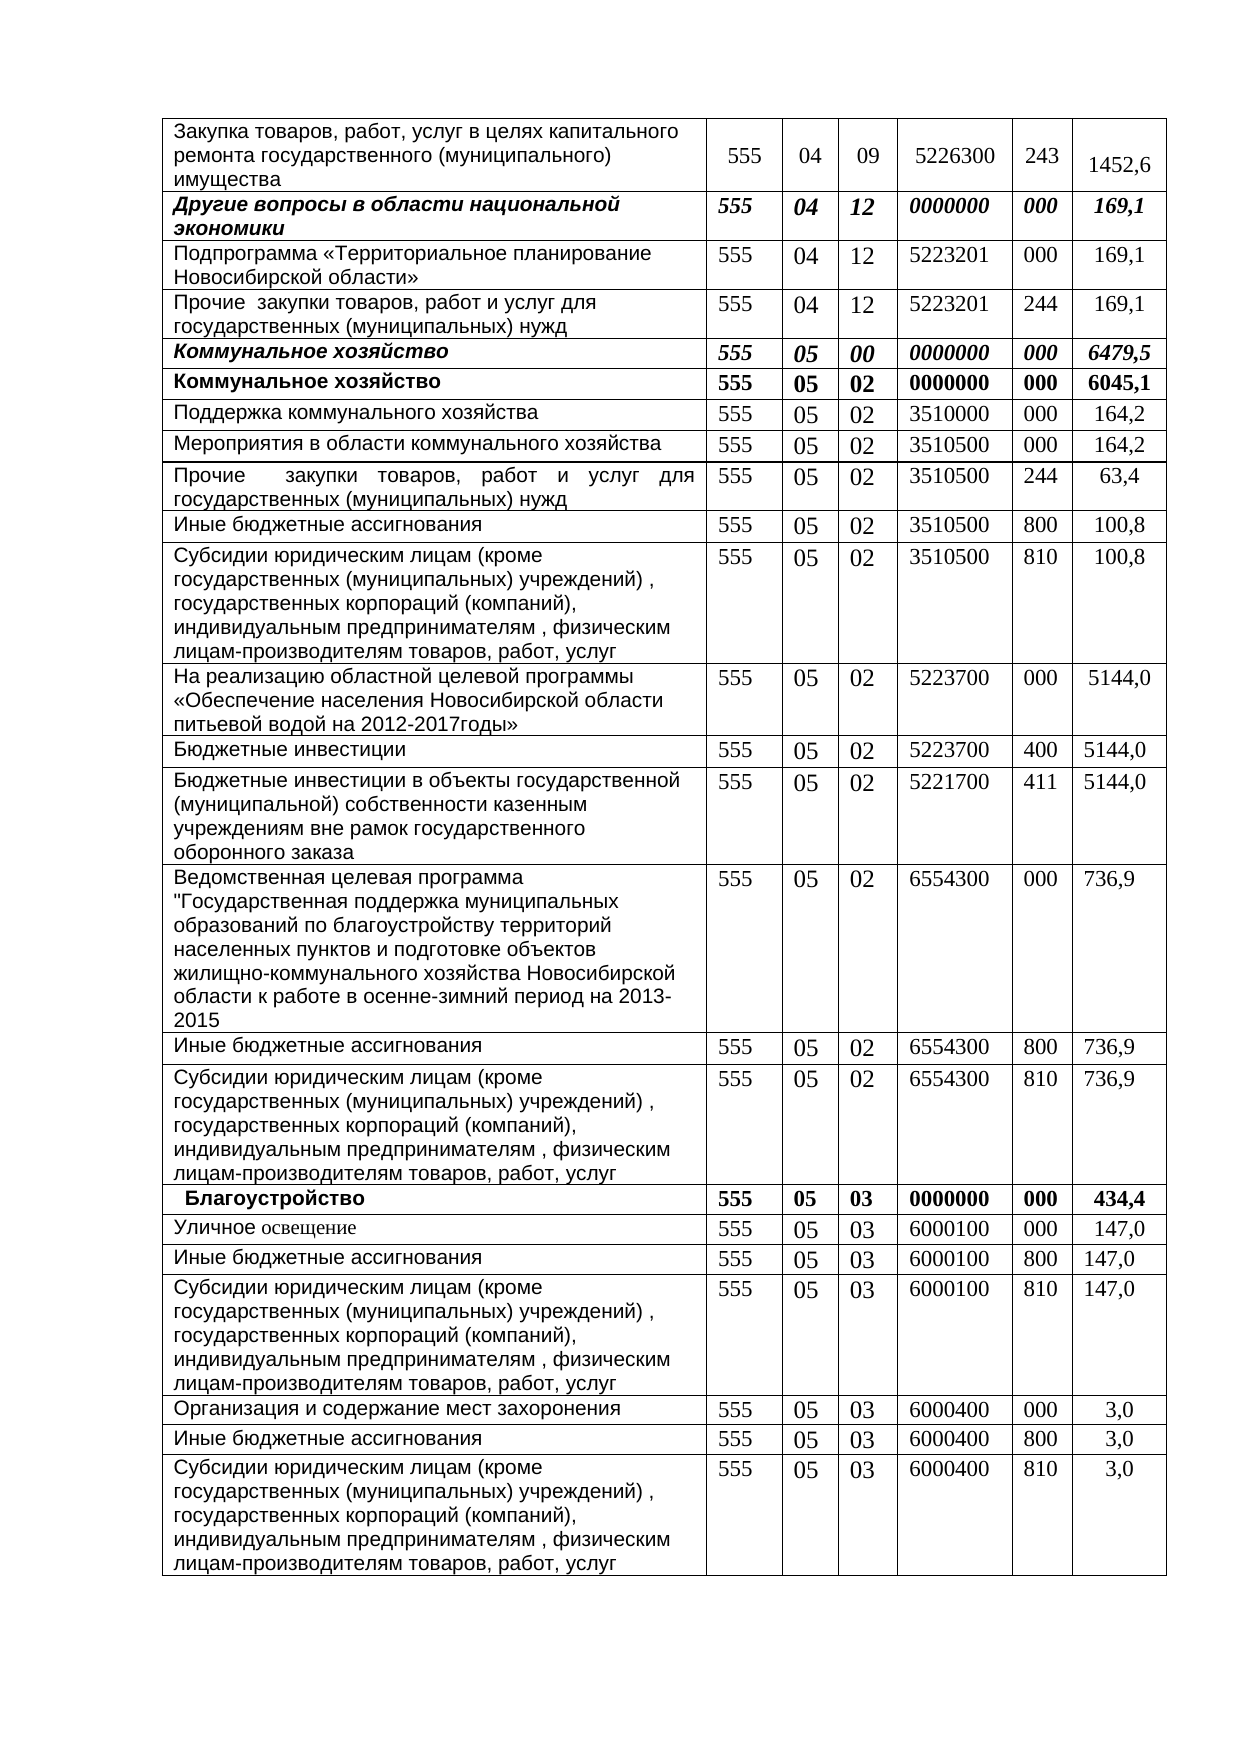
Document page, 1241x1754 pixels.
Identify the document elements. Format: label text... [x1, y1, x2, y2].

table_cell 000 [1013, 339, 1072, 368]
table_cell Иные бюджетные ассигнования [163, 1425, 706, 1454]
table_cell 00 [839, 339, 897, 368]
table_cell 6479,5 [1073, 339, 1166, 368]
table_cell Ведомственная целевая программа "Государственная поддержка муниципальных образований по благоустройству территорий населенных пунктов и подготовке объектов жилищно-коммунального хозяйства Новосибирской области к работе в осенне-зимний период на 2013-2015 [163, 865, 706, 1032]
table_cell 169,1 [1073, 290, 1166, 338]
table_cell 0000000 [898, 1185, 1012, 1214]
table_cell Благоустройство [163, 1185, 706, 1214]
table_cell 3510500 [898, 463, 1012, 510]
table_cell 555 [707, 865, 782, 1032]
table_cell Коммунальное хозяйство [163, 369, 706, 399]
table_cell 555 [707, 736, 782, 767]
table_cell 169,1 [1073, 192, 1166, 240]
table_cell 1452,6 [1073, 119, 1166, 191]
table_cell 810 [1013, 1455, 1072, 1575]
table_cell Закупка товаров, работ, услуг в целях капитального ремонта государственного (муниципального) имущества [163, 119, 706, 191]
table_cell 12 [839, 290, 897, 338]
table_cell 000 [1013, 1396, 1072, 1424]
table_cell 03 [839, 1185, 897, 1214]
table_cell 02 [839, 431, 897, 461]
table_cell 810 [1013, 1065, 1072, 1184]
table_cell 6554300 [898, 1065, 1012, 1184]
table_cell 3,0 [1073, 1455, 1166, 1575]
table_cell 02 [839, 543, 897, 662]
table_cell 04 [783, 119, 838, 191]
table_cell 555 [707, 1455, 782, 1575]
table_cell 05 [783, 664, 838, 735]
table_cell 555 [707, 369, 782, 399]
table_cell 3510500 [898, 543, 1012, 662]
table_cell 05 [783, 1033, 838, 1063]
table_cell 04 [783, 290, 838, 338]
table_cell 5144,0 [1073, 736, 1166, 767]
table_cell 164,2 [1073, 431, 1166, 461]
table_cell 147,0 [1073, 1215, 1166, 1244]
table_cell Бюджетные инвестиции [163, 736, 706, 767]
table_cell 000 [1013, 369, 1072, 399]
table_cell Подпрограмма «Территориальное планирование Новосибирской области» [163, 241, 706, 289]
table_cell 3,0 [1073, 1425, 1166, 1454]
table_cell 05 [783, 1396, 838, 1424]
table_cell Организация и содержание мест захоронения [163, 1396, 706, 1424]
table_cell Коммунальное хозяйство [163, 339, 706, 368]
table_cell 000 [1013, 664, 1072, 735]
table_cell 555 [707, 1033, 782, 1063]
table_cell 05 [783, 865, 838, 1032]
table_cell 6045,1 [1073, 369, 1166, 399]
table_cell 169,1 [1073, 241, 1166, 289]
table_cell 6000100 [898, 1245, 1012, 1274]
table_cell Прочие закупки товаров, работ и услуг для государственных (муниципальных) нужд [163, 463, 706, 510]
table_cell 3510000 [898, 400, 1012, 430]
table_cell 6554300 [898, 865, 1012, 1032]
table_cell 000 [1013, 400, 1072, 430]
table_cell 05 [783, 1215, 838, 1244]
table_cell 05 [783, 400, 838, 430]
table_cell 244 [1013, 463, 1072, 510]
table_cell 555 [707, 664, 782, 735]
table_cell Мероприятия в области коммунального хозяйства [163, 431, 706, 461]
table_cell 12 [839, 241, 897, 289]
table_cell Бюджетные инвестиции в объекты государственной (муниципальной) собственности казенным учреждениям вне рамок государственного оборонного заказа [163, 768, 706, 863]
table_cell 5223201 [898, 290, 1012, 338]
table_cell 03 [839, 1275, 897, 1394]
table_cell 555 [707, 768, 782, 863]
table_cell 6000400 [898, 1425, 1012, 1454]
table_cell 736,9 [1073, 865, 1166, 1032]
table_cell 05 [783, 463, 838, 510]
table_cell Другие вопросы в области национальной экономики [163, 192, 706, 240]
table_cell 05 [783, 1185, 838, 1214]
table_cell Уличное освещение [163, 1215, 706, 1244]
table_cell 800 [1013, 1425, 1072, 1454]
table_cell 02 [839, 1065, 897, 1184]
table_cell 05 [783, 768, 838, 863]
table_cell 434,4 [1073, 1185, 1166, 1214]
table_cell 555 [707, 543, 782, 662]
table_cell 3510500 [898, 511, 1012, 542]
table_cell 03 [839, 1215, 897, 1244]
table_cell 555 [707, 1065, 782, 1184]
table_cell 800 [1013, 1033, 1072, 1063]
table_cell 411 [1013, 768, 1072, 863]
table_cell 02 [839, 369, 897, 399]
table_cell 100,8 [1073, 543, 1166, 662]
table_cell 5226300 [898, 119, 1012, 191]
table_cell 000 [1013, 865, 1072, 1032]
table_cell 02 [839, 511, 897, 542]
table_cell 05 [783, 1245, 838, 1274]
table_cell 12 [839, 192, 897, 240]
table_cell Иные бюджетные ассигнования [163, 511, 706, 542]
table_cell 02 [839, 865, 897, 1032]
table_cell 3510500 [898, 431, 1012, 461]
table_cell 164,2 [1073, 400, 1166, 430]
table_cell 05 [783, 1455, 838, 1575]
table_cell 555 [707, 119, 782, 191]
table_cell 02 [839, 768, 897, 863]
table_cell 000 [1013, 241, 1072, 289]
table_cell 05 [783, 431, 838, 461]
table_cell 05 [783, 736, 838, 767]
table_cell 5144,0 [1073, 768, 1166, 863]
table_cell 555 [707, 290, 782, 338]
table_cell 0000000 [898, 192, 1012, 240]
table_cell 555 [707, 511, 782, 542]
table_cell 244 [1013, 290, 1072, 338]
table_cell 810 [1013, 1275, 1072, 1394]
table_cell 5223700 [898, 736, 1012, 767]
table_cell 147,0 [1073, 1245, 1166, 1274]
table_cell 000 [1013, 1215, 1072, 1244]
table_cell 400 [1013, 736, 1072, 767]
table_cell 800 [1013, 511, 1072, 542]
table_cell 63,4 [1073, 463, 1166, 510]
table_cell Иные бюджетные ассигнования [163, 1245, 706, 1274]
table_cell 02 [839, 736, 897, 767]
table_cell 0000000 [898, 369, 1012, 399]
table_cell 05 [783, 511, 838, 542]
table_cell 555 [707, 400, 782, 430]
table_cell 147,0 [1073, 1275, 1166, 1394]
table_cell 555 [707, 192, 782, 240]
table_cell 810 [1013, 543, 1072, 662]
table_cell 09 [839, 119, 897, 191]
table_cell 02 [839, 1033, 897, 1063]
table_cell 05 [783, 369, 838, 399]
table_cell 5223700 [898, 664, 1012, 735]
table_cell Прочие закупки товаров, работ и услуг для государственных (муниципальных) нужд [163, 290, 706, 338]
table_cell 000 [1013, 192, 1072, 240]
table_cell 555 [707, 1185, 782, 1214]
table_cell 736,9 [1073, 1065, 1166, 1184]
table_cell 555 [707, 1425, 782, 1454]
table_cell 555 [707, 241, 782, 289]
table_cell 05 [783, 1065, 838, 1184]
table_cell 6000100 [898, 1215, 1012, 1244]
table_cell 3,0 [1073, 1396, 1166, 1424]
table_cell 05 [783, 1275, 838, 1394]
table_cell 100,8 [1073, 511, 1166, 542]
table_cell 05 [783, 543, 838, 662]
table_cell 555 [707, 1275, 782, 1394]
table_cell 555 [707, 463, 782, 510]
table_cell 5144,0 [1073, 664, 1166, 735]
table_cell 02 [839, 463, 897, 510]
table_cell 03 [839, 1396, 897, 1424]
table_cell 800 [1013, 1245, 1072, 1274]
table_cell 243 [1013, 119, 1072, 191]
table_cell 555 [707, 1396, 782, 1424]
table_cell 6000400 [898, 1396, 1012, 1424]
table_cell 04 [783, 241, 838, 289]
table_cell 736,9 [1073, 1033, 1166, 1063]
table_cell 03 [839, 1425, 897, 1454]
table_cell Поддержка коммунального хозяйства [163, 400, 706, 430]
table_cell 02 [839, 664, 897, 735]
table_cell 555 [707, 1215, 782, 1244]
table_cell 0000000 [898, 339, 1012, 368]
table_cell 000 [1013, 431, 1072, 461]
table_cell 6000400 [898, 1455, 1012, 1575]
table_cell Иные бюджетные ассигнования [163, 1033, 706, 1063]
table_cell 03 [839, 1455, 897, 1575]
table_cell 5223201 [898, 241, 1012, 289]
table_cell 6000100 [898, 1275, 1012, 1394]
table_cell 04 [783, 192, 838, 240]
table_cell 555 [707, 1245, 782, 1274]
table_cell 03 [839, 1245, 897, 1274]
table_cell На реализацию областной целевой программы «Обеспечение населения Новосибирской области питьевой водой на 2012-2017годы» [163, 664, 706, 735]
table_cell 02 [839, 400, 897, 430]
table_cell 05 [783, 339, 838, 368]
table_cell 000 [1013, 1185, 1072, 1214]
table_cell 555 [707, 431, 782, 461]
table_cell 6554300 [898, 1033, 1012, 1063]
table_cell 555 [707, 339, 782, 368]
table_cell 05 [783, 1425, 838, 1454]
table_cell 5221700 [898, 768, 1012, 863]
